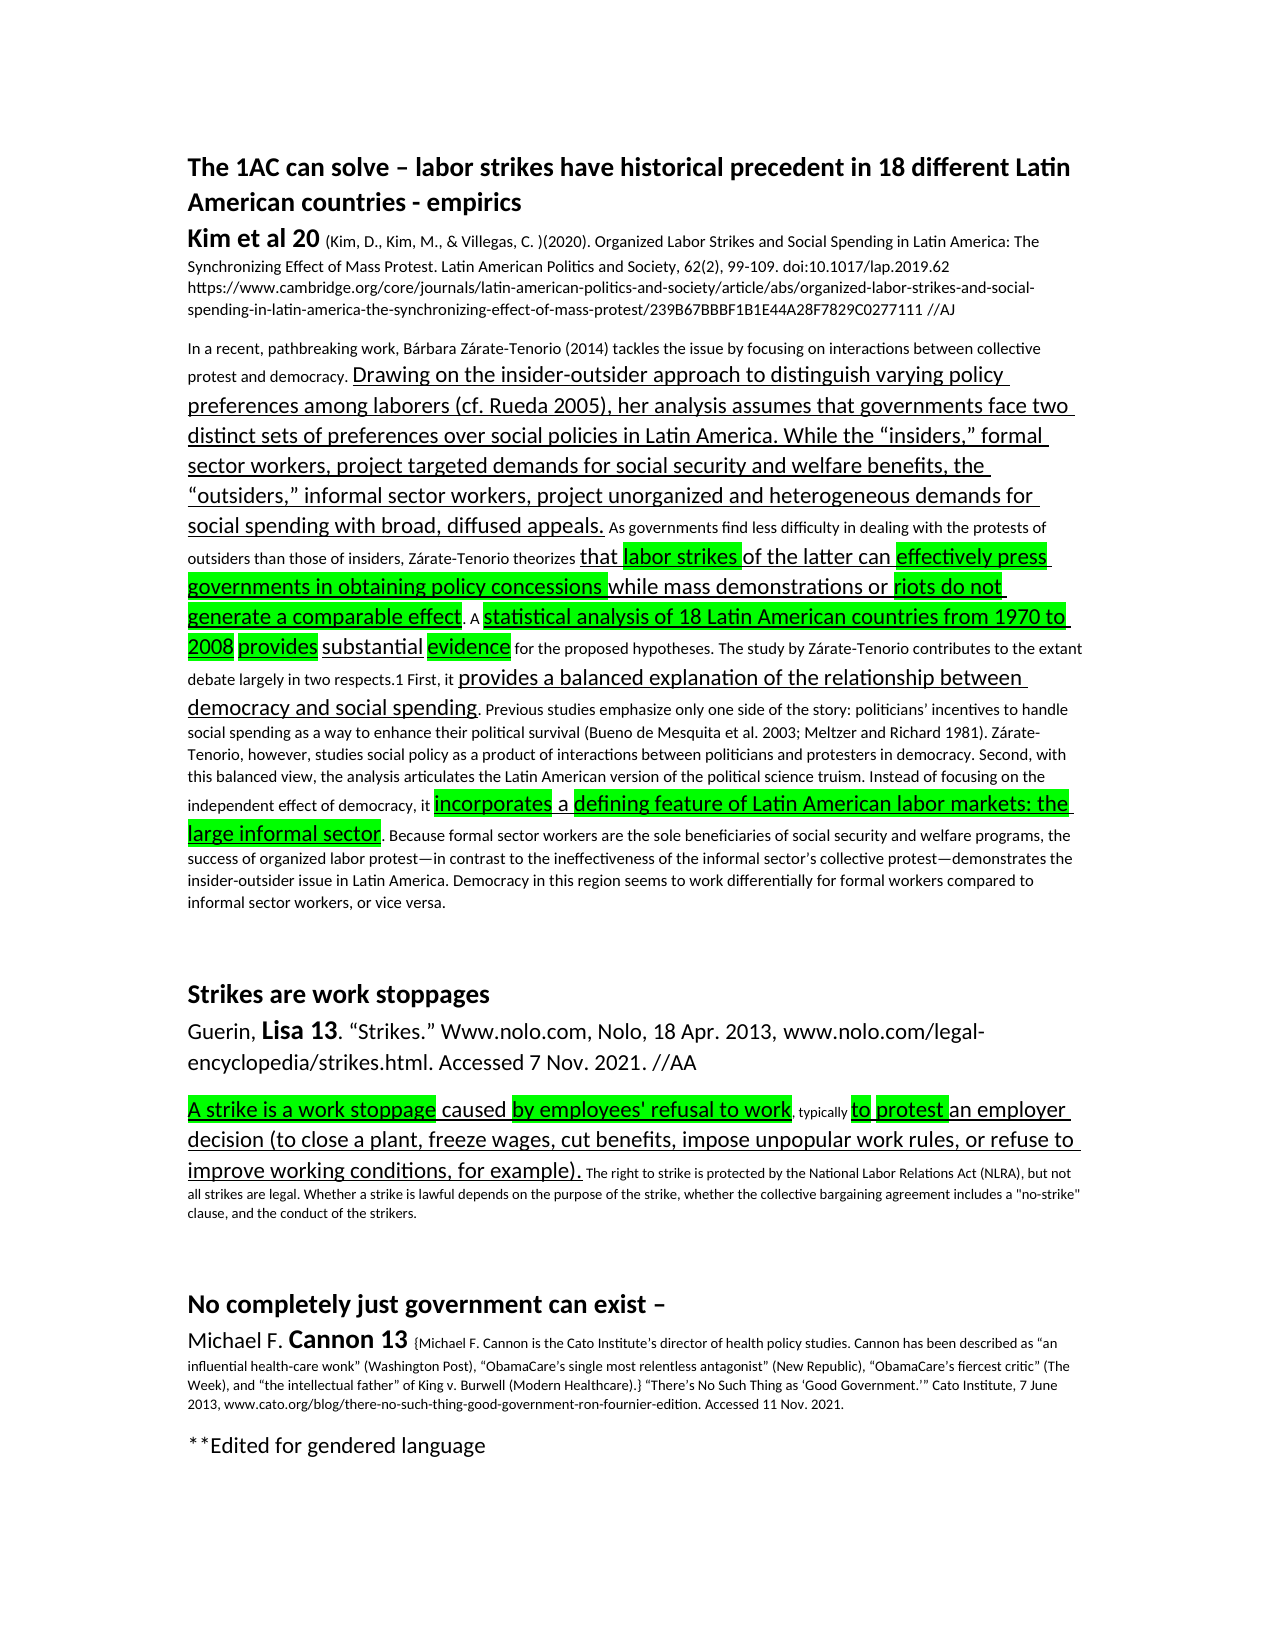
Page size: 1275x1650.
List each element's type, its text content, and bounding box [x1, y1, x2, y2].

text In a recent, pathbreaking work, Bárbara Zárate-Tenorio (2014) tackles the issue by focusing on interactions between collective protest and democracy. Drawing on the insider-outsider approach to distinguish varying policy preferences among laborers (cf. Rueda 2005), her analysis assumes that governments face two distinct sets of preferences over social policies in Latin America. While the “insiders,” formal sector workers, project targeted demands for social security and welfare benefits, the “outsiders,” informal sector workers, project unorganized and heterogeneous demands for social spending with broad, diffused appeals. As governments find less difficulty in dealing with the protests of outsiders than those of insiders, Zárate-Tenorio theorizes that labor strikes of the latter can effectively press governments in obtaining policy concessions while mass demonstrations or riots do not generate a comparable effect. A statistical analysis of 18 Latin American countries from 1970 to 2008 provides substantial evidence for the proposed hypotheses. The study by Zárate-Tenorio contributes to the extant debate largely in two respects.1 First, it provides a balanced explanation of the relationship between democracy and social spending. Previous studies emphasize only one side of the story: politicians’ incentives to handle social spending as a way to enhance their political survival (Bueno de Mesquita et al. 2003; Meltzer and Richard 1981). Zárate-Tenorio, however, studies social policy as a product of interactions between politicians and protesters in democracy. Second, with this balanced view, the analysis articulates the Latin American version of the political science truism. Instead of focusing on the independent effect of democracy, it incorporates a defining feature of Latin American labor markets: the large informal sector. Because formal sector workers are the sole beneficiaries of social security and welfare programs, the success of organized labor protest—in contrast to the ineffectiveness of the informal sector’s collective protest—demonstrates the insider-outsider issue in Latin America. Democracy in this region seems to work differentially for formal workers compared to informal sector workers, or vice versa. [187, 338, 1087, 913]
text Guerin, Lisa 13. “Strikes.” Www.nolo.com, Nolo, 18 Apr. 2013, www.nolo.com/legal-encyclopedia/strikes.html. Accessed 7 Nov. 2021. //AA [187, 1013, 1087, 1077]
subtitle The 1AC can solve – labor strikes have historical precedent in 18 different Latin American countries - empirics [187, 150, 1087, 219]
text Michael F. Cannon 13 {Michael F. Cannon is the Cato Institute’s director of health policy studies. Cannon has been described as “an influential health‐​care wonk” (Washington Post), “ObamaCare’s single most relentless antagonist” (New Republic), “ObamaCare’s fiercest critic” (The Week), and “the intellectual father” of King v. Burwell (Modern Healthcare).} “There’s No Such Thing as ‘Good Government.’” Cato Institute, 7 June 2013, www.cato.org/blog/there-no-such-thing-good-government-ron-fournier-edition. Accessed 11 Nov. 2021. [187, 1323, 1087, 1413]
text Kim et al 20 (Kim, D., Kim, M., & Villegas, C. )(2020). Organized Labor Strikes and Social Spending in Latin America: The Synchronizing Effect of Mass Protest. Latin American Politics and Society, 62(2), 99-109. doi:10.1017/lap.2019.62 https://www.cambridge.org/core/journals/latin-american-politics-and-society/article/abs/organized-labor-strikes-and-social-spending-in-latin-america-the-synchronizing-effect-of-mass-protest/239B67BBBF1B1E44A28F7829C0277111 //AJ [187, 221, 1087, 320]
text **Edited for gendered language [187, 1431, 1087, 1459]
subtitle Strikes are work stoppages [187, 978, 1087, 1011]
subtitle No completely just government can exist – [187, 1287, 1087, 1320]
text A strike is a work stoppage caused by employees' refusal to work, typically to protest an employer decision (to close a plant, freeze wages, cut benefits, impose unpopular work rules, or refuse to improve working conditions, for example). The right to strike is protected by the National Labor Relations Act (NLRA), but not all strikes are legal. Whether a strike is lawful depends on the purpose of the strike, whether the collective bargaining agreement includes a "no-strike" clause, and the conduct of the strikers. [187, 1095, 1087, 1222]
